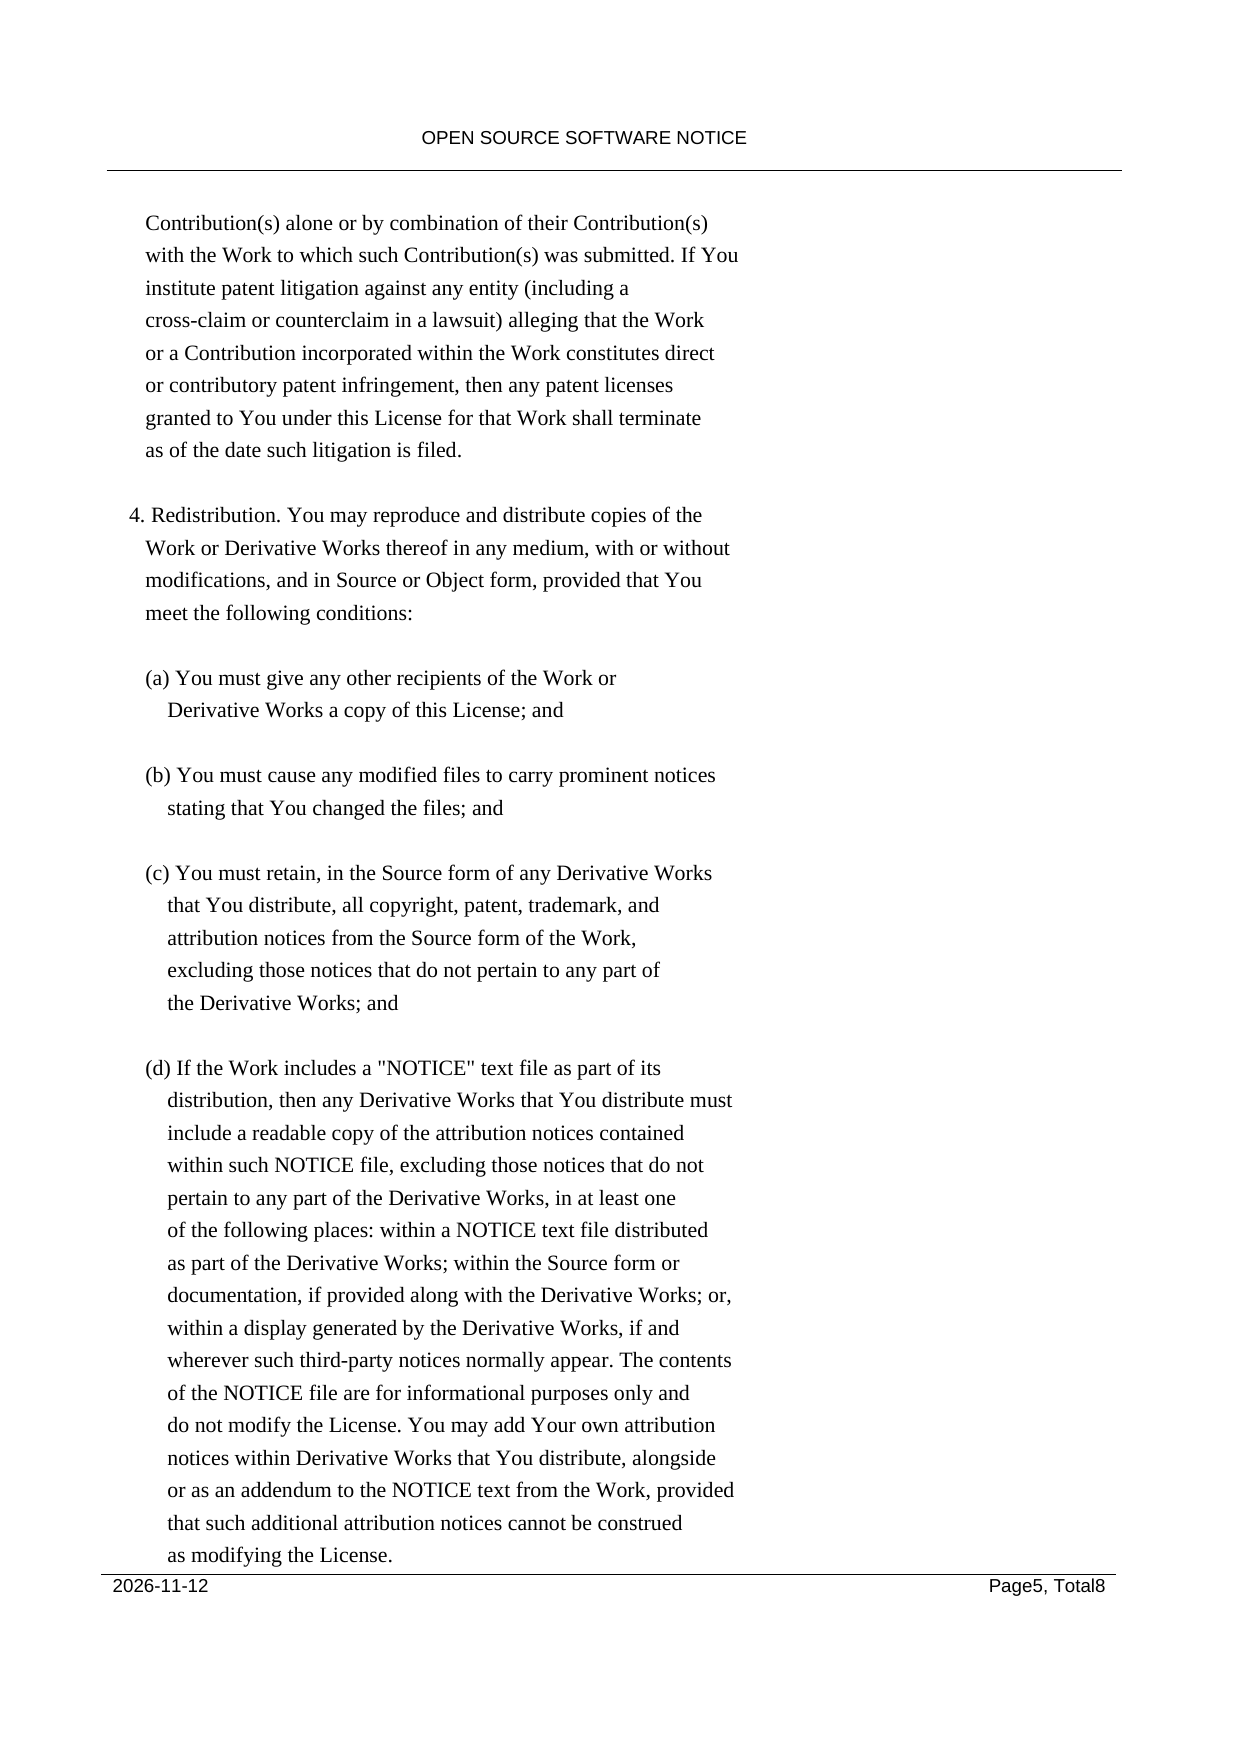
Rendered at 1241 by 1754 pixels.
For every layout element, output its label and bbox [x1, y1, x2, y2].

text [112, 206, 1128, 1571]
